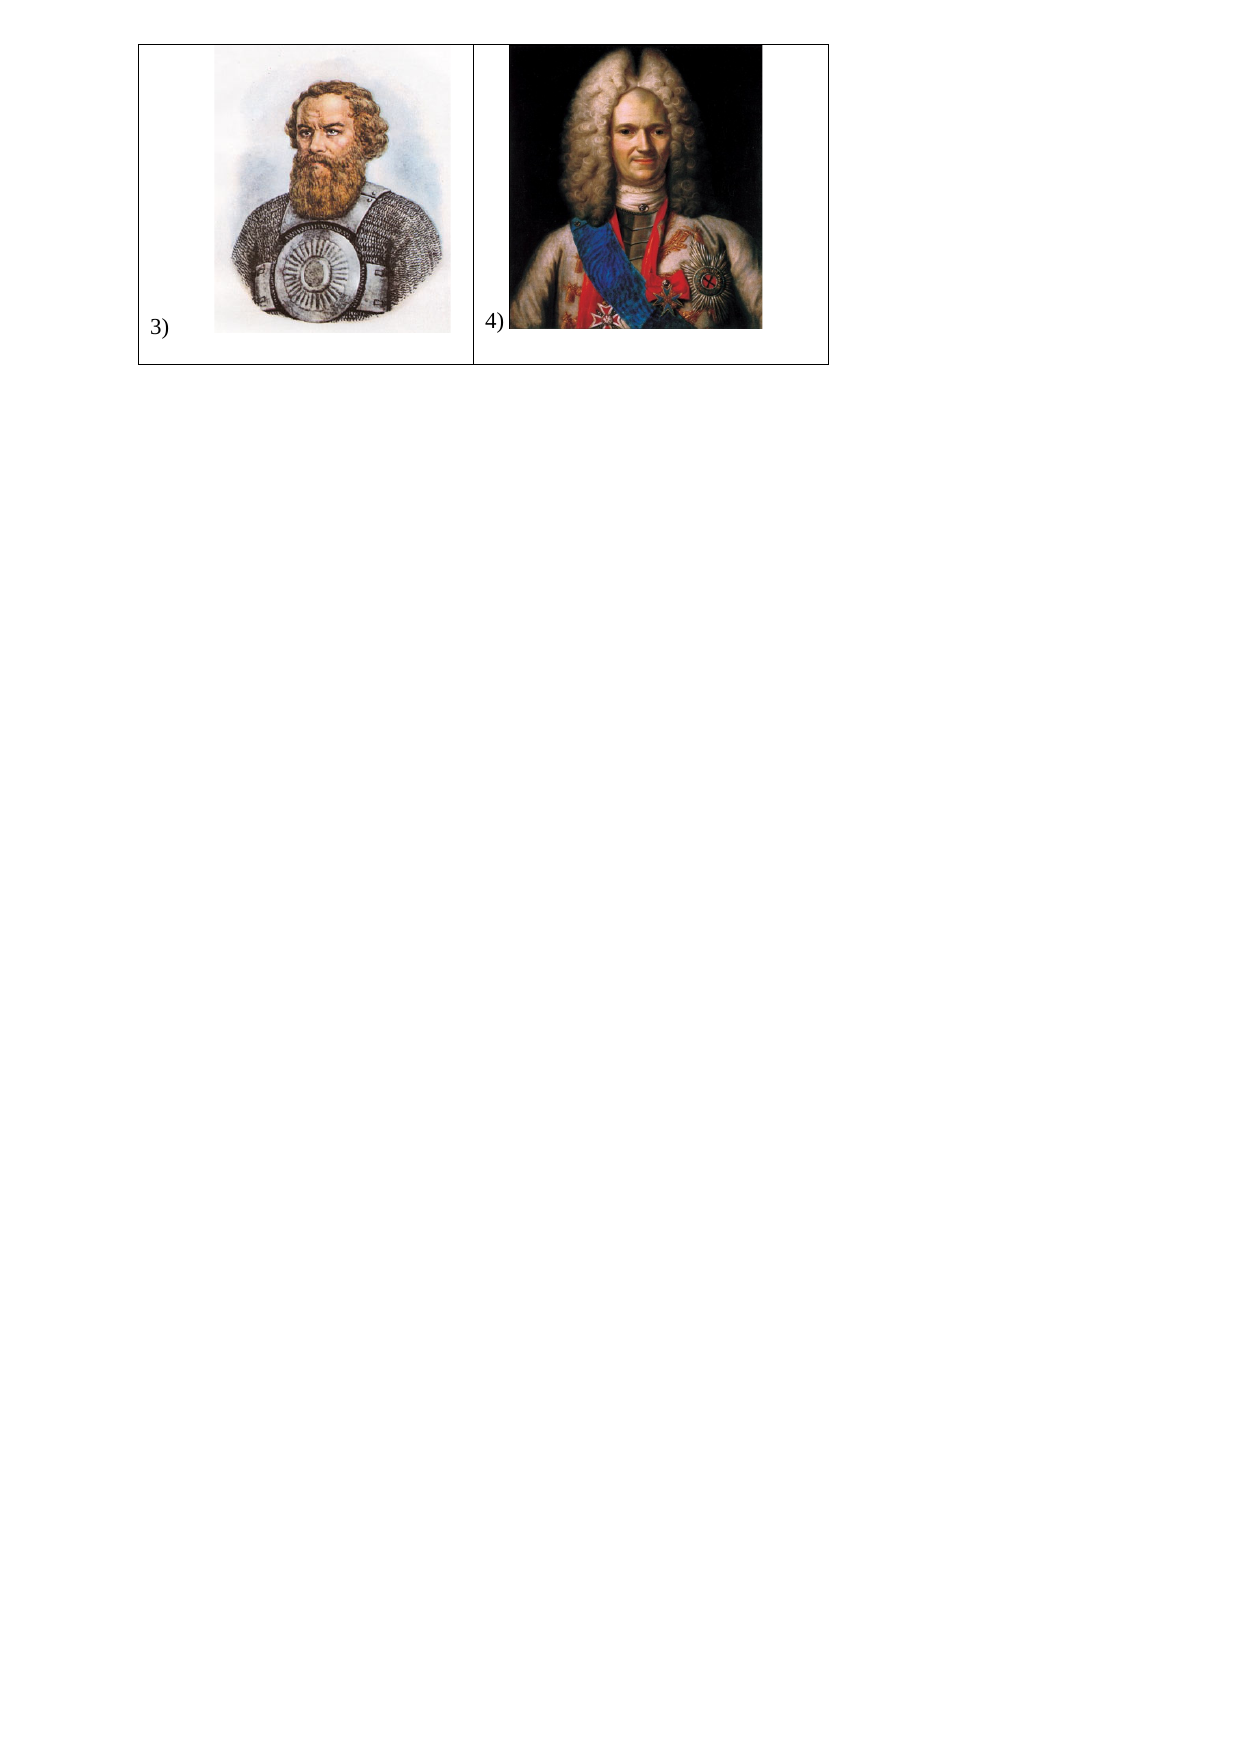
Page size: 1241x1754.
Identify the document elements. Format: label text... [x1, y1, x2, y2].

picture [509, 45, 763, 329]
table_cell 3) [139, 45, 473, 364]
table_cell 4) [474, 45, 828, 364]
